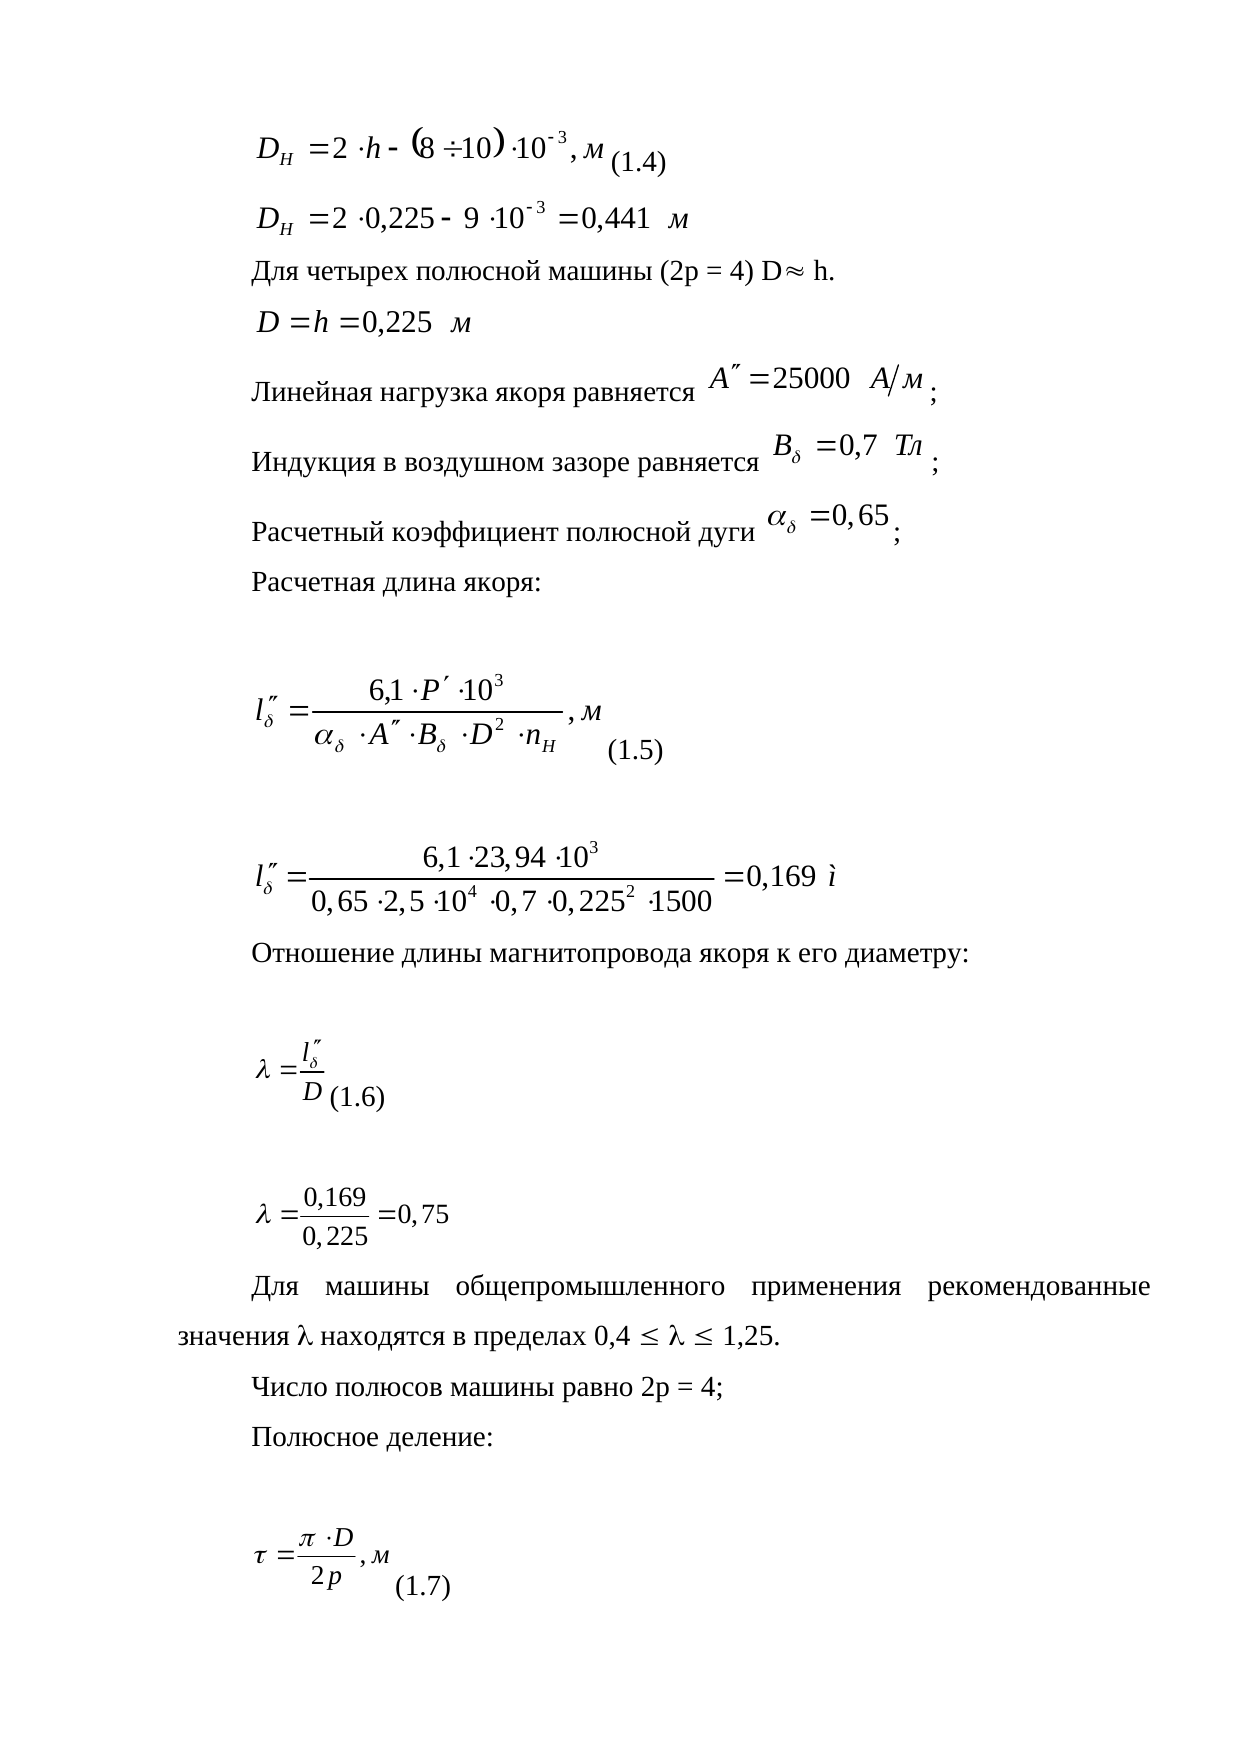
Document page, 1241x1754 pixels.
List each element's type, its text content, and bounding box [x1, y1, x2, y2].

text Линейная нагрузка якоря равняется ; [177, 358, 1152, 408]
text Для машины общепромышленного применения рекомендованные значения находятся в пределах 0,4 1,25. [177, 1268, 1152, 1352]
text (1.6) [177, 1036, 1152, 1112]
text Расчетный коэффициент полюсной дуги ; [177, 494, 1152, 548]
text Полюсное деление: [177, 1419, 1152, 1453]
text Число полюсов машины равно 2р = 4; [177, 1369, 1152, 1402]
text Индукция в воздушном зазоре равняется ; [177, 424, 1152, 478]
text Для четырех полюсной машины (2р = 4) D h. [177, 253, 1152, 287]
text (1.4) [177, 124, 1152, 177]
text Расчетная длина якоря: [177, 564, 1152, 598]
text (1.5) [177, 665, 1152, 765]
text (1.7) [177, 1520, 1152, 1601]
text Отношение длины магнитопровода якоря к его диаметру: [177, 935, 1152, 969]
